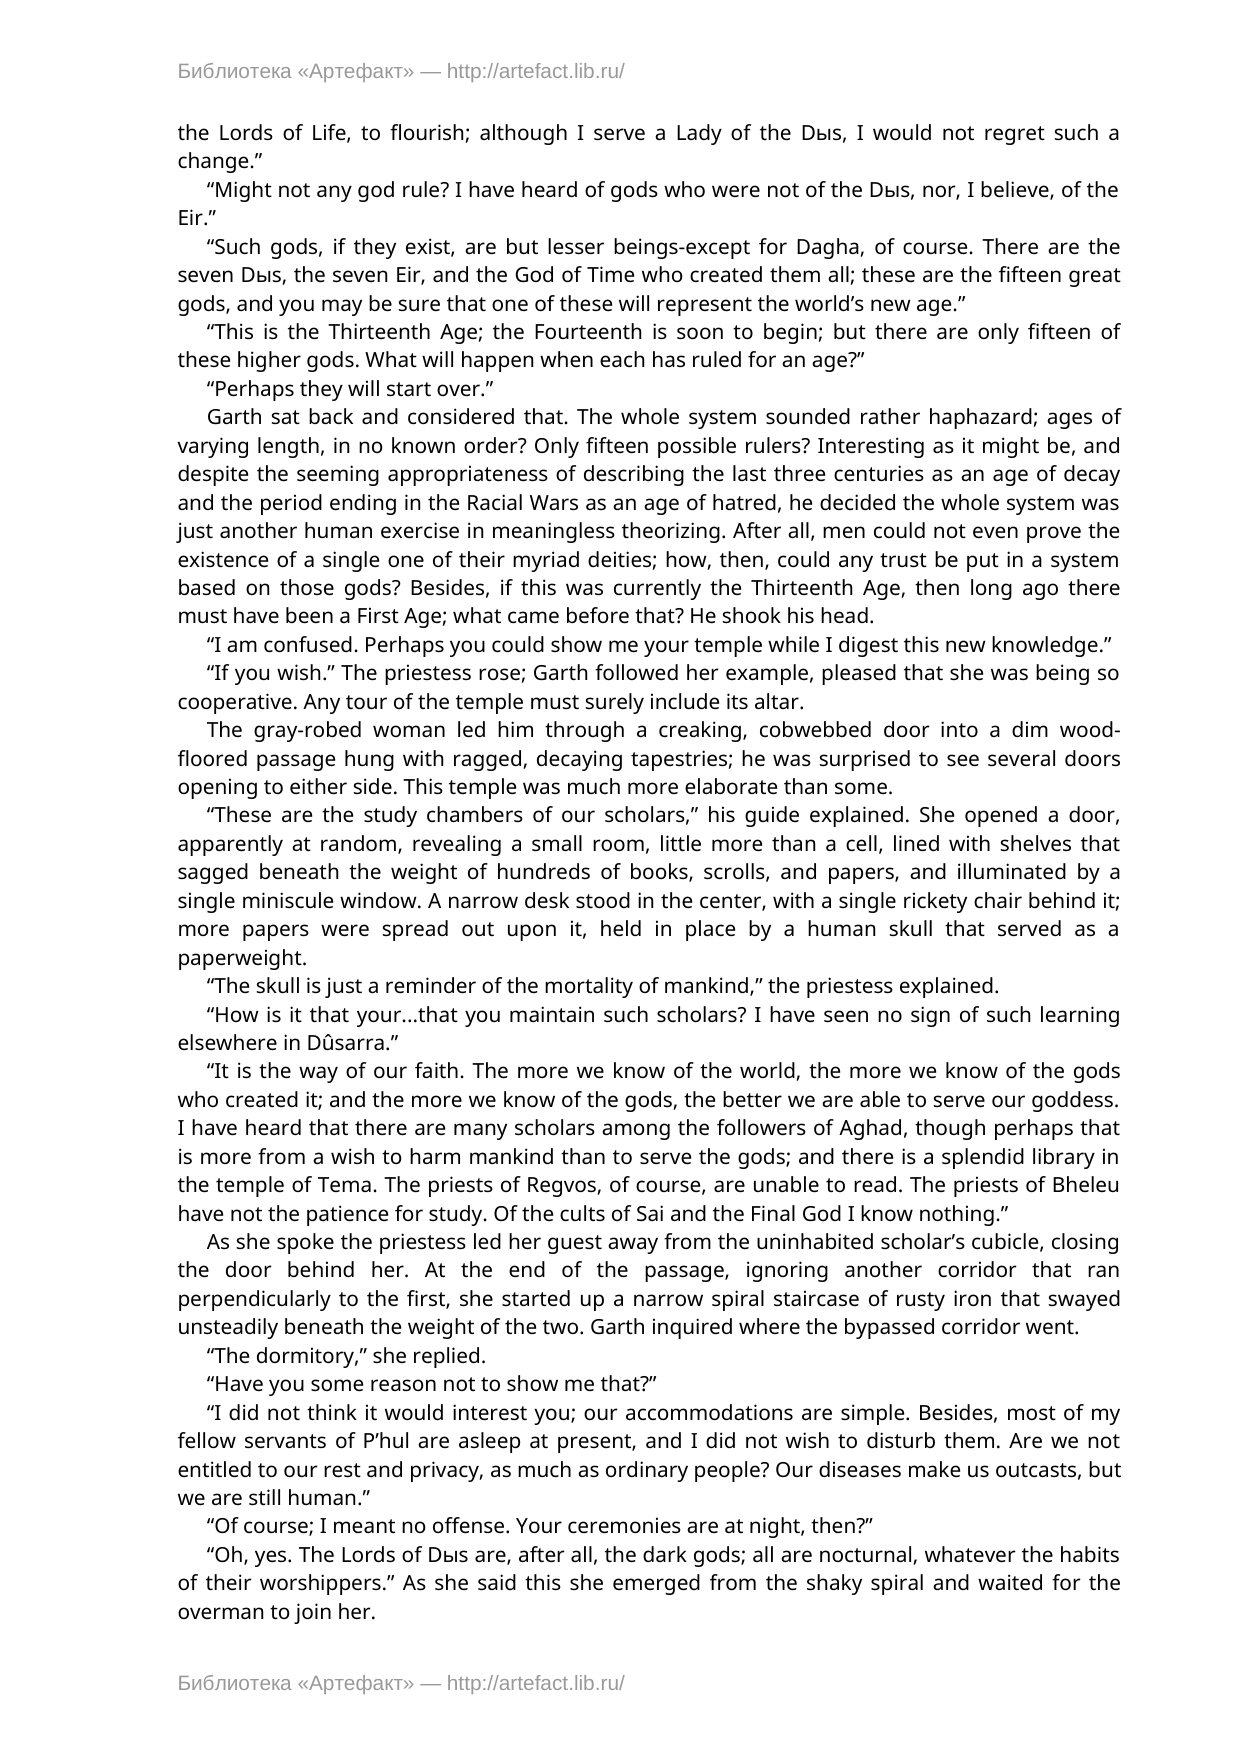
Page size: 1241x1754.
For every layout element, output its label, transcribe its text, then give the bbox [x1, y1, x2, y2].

text “I am confused. Perhaps you could show me your temple while I digest this new knowledge.” [177, 630, 1122, 658]
text Garth sat back and considered that. The whole system sounded rather haphazard; ages of varying length, in no known order? Only fifteen possible rulers? Interesting as it might be, and despite the seeming appropriateness of describing the last three centuries as an age of decay and the period ending in the Racial Wars as an age of hatred, he decided the whole system was just another human exercise in meaningless theorizing. After all, men could not even prove the existence of a single one of their myriad deities; how, then, could any trust be put in a system based on those gods? Besides, if this was currently the Thirteenth Age, then long ago there must have been a First Age; what came before that? He shook his head. [177, 402, 1122, 630]
text “If you wish.” The priestess rose; Garth followed her example, pleased that she was being so cooperative. Any tour of the temple must surely include its altar. [177, 658, 1122, 715]
text “It is the way of our faith. The more we know of the world, the more we know of the gods who created it; and the more we know of the gods, the better we are able to serve our goddess. I have heard that there are many scholars among the followers of Aghad, though perhaps that is more from a wish to harm mankind than to serve the gods; and there is a splendid library in the temple of Tema. The priests of Regvos, of course, are unable to read. The priests of Bheleu have not the patience for study. Of the cults of Sai and the Final God I know nothing.” [177, 1057, 1122, 1227]
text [177, 118, 1122, 175]
text “Of course; I meant no offense. Your ceremonies are at night, then?” [177, 1512, 1122, 1540]
text “This is the Thirteenth Age; the Fourteenth is soon to begin; but there are only fifteen of these higher gods. What will happen when each has ruled for an age?” [177, 317, 1122, 374]
text “Have you some reason not to show me that?” [177, 1369, 1122, 1398]
text “Oh, yes. The Lords of Dыs are, after all, the dark gods; all are nocturnal, whatever the habits of their worshippers.” As she said this she emerged from the shaky spiral and waited for the overman to join her. [177, 1540, 1122, 1625]
text “Might not any god rule? I have heard of gods who were not of the Dыs, nor, I believe, of the Eir.” [177, 175, 1122, 232]
text “These are the study chambers of our scholars,” his guide explained. She opened a door, apparently at random, revealing a small room, little more than a cell, lined with shelves that sagged beneath the weight of hundreds of books, scrolls, and papers, and illuminated by a single miniscule window. A narrow desk stood in the center, with a single rickety chair behind it; more papers were spread out upon it, held in place by a human skull that served as a paperweight. [177, 801, 1122, 971]
text As she spoke the priestess led her guest away from the uninhabited scholar’s cubicle, closing the door behind her. At the end of the passage, ignoring another corridor that ran perpendicularly to the first, she started up a narrow spiral staircase of rusty iron that swayed unsteadily beneath the weight of the two. Garth inquired where the bypassed corridor went. [177, 1227, 1122, 1341]
text The gray-robed woman led him through a creaking, cobwebbed door into a dim wood-floored passage hung with ragged, decaying tapestries; he was surprised to see several doors opening to either side. This temple was much more elaborate than some. [177, 715, 1122, 801]
text “The skull is just a reminder of the mortality of mankind,” the priestess explained. [177, 971, 1122, 1000]
text “Perhaps they will start over.” [177, 374, 1122, 402]
text “The dormitory,” she replied. [177, 1341, 1122, 1369]
text “I did not think it would interest you; our accommodations are simple. Besides, most of my fellow servants of P’hul are asleep at present, and I did not wish to disturb them. Are we not entitled to our rest and privacy, as much as ordinary people? Our diseases make us outcasts, but we are still human.” [177, 1398, 1122, 1512]
text “Such gods, if they exist, are but lesser beings-except for Dagha, of course. There are the seven Dыs, the seven Eir, and the God of Time who created them all; these are the fifteen great gods, and you may be sure that one of these will represent the world’s new age.” [177, 232, 1122, 317]
text “How is it that your...that you maintain such scholars? I have seen no sign of such learning elsewhere in Dûsarra.” [177, 1000, 1122, 1057]
